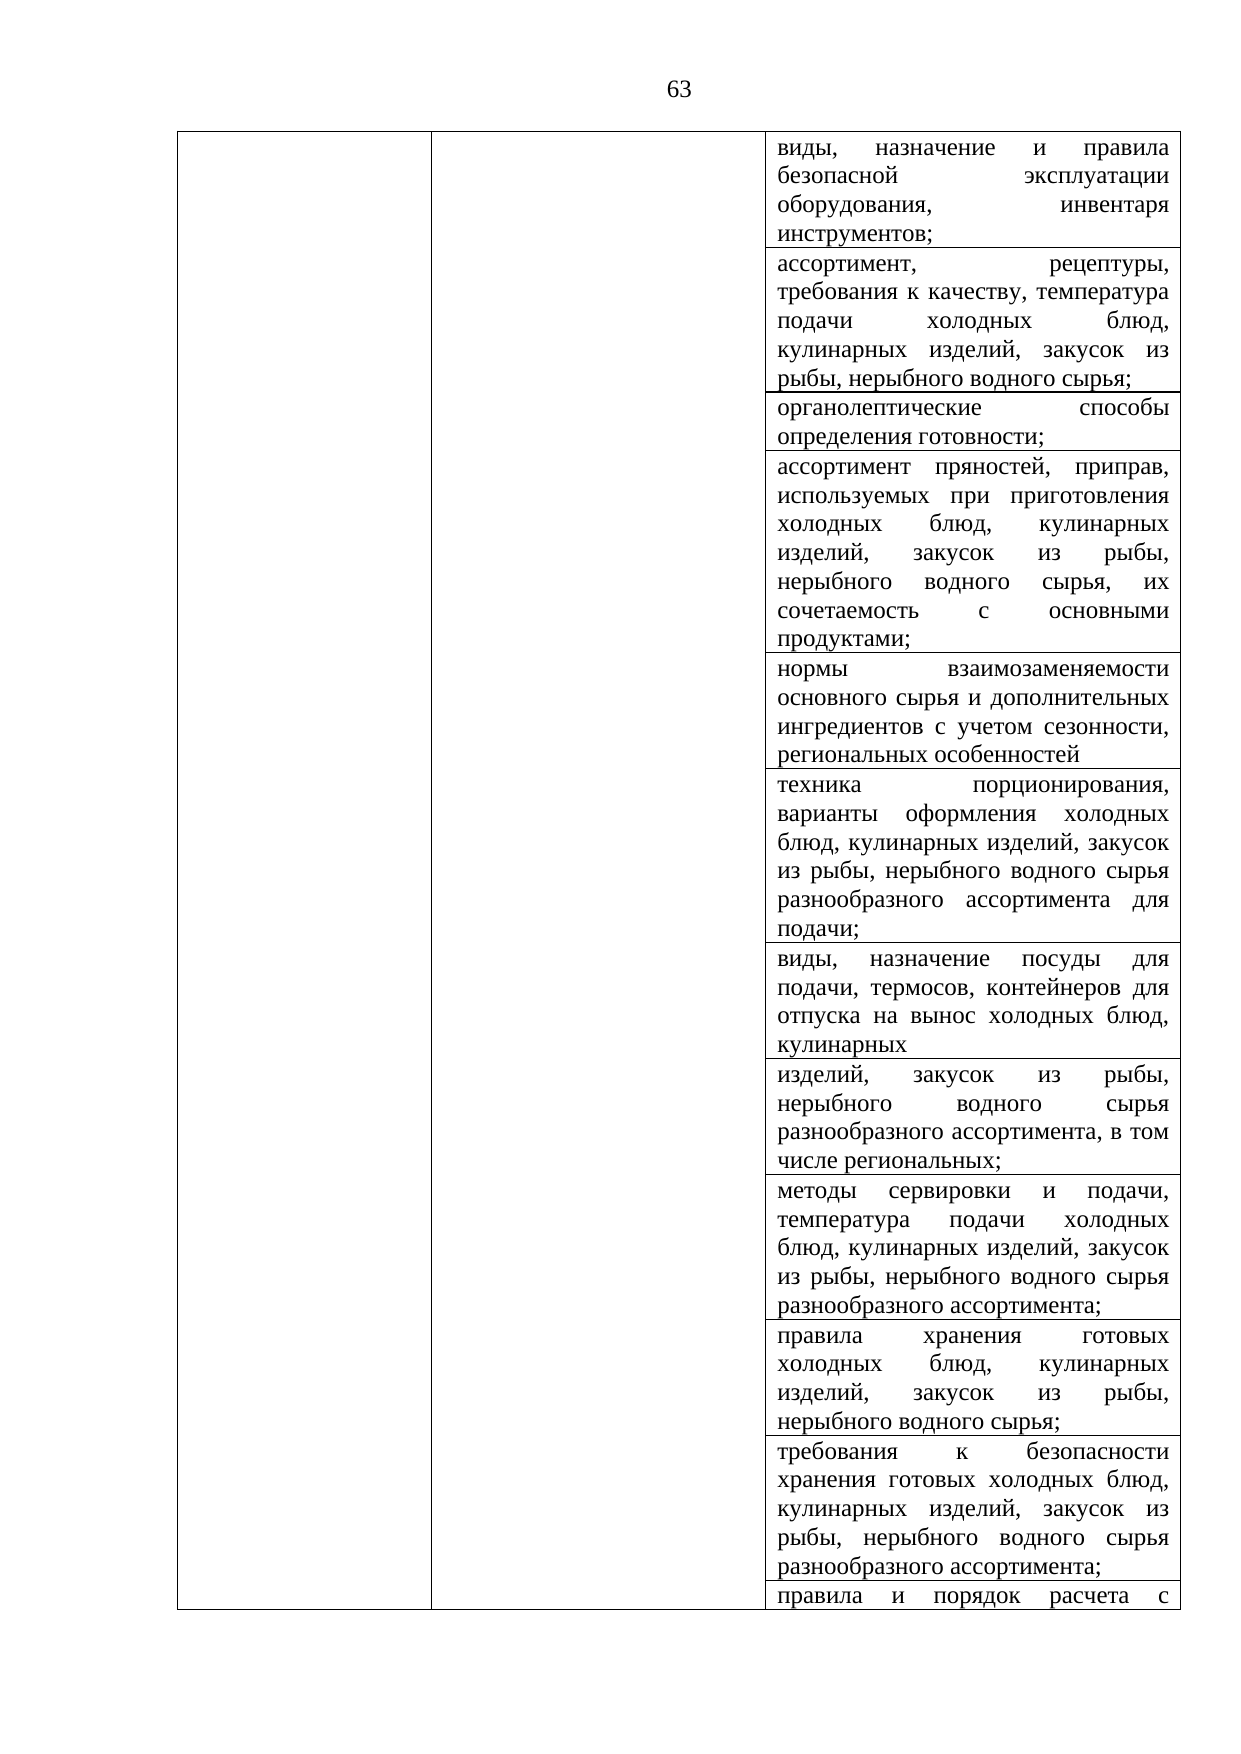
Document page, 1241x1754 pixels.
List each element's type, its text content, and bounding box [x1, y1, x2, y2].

table_cell органолептические способы определения готовности; [766, 393, 1180, 450]
table_cell методы сервировки и подачи, температура подачи холодных блюд, кулинарных изделий, закусок из рыбы, нерыбного водного сырья разнообразного ассортимента; [766, 1175, 1180, 1319]
table_cell правила хранения готовых холодных блюд, кулинарных изделий, закусок из рыбы, нерыбного водного сырья; [766, 1320, 1180, 1435]
table_cell ассортимент пряностей, приправ, используемых при приготовления холодных блюд, кулинарных изделий, закусок из рыбы, нерыбного водного сырья, их сочетаемость с основными продуктами; [766, 451, 1180, 652]
table_cell техника порционирования, варианты оформления холодных блюд, кулинарных изделий, закусок из рыбы, нерыбного водного сырья разнообразного ассортимента для подачи; [766, 769, 1180, 942]
table_cell виды, назначение и правила безопасной эксплуатации оборудования, инвентаря инструментов; [766, 132, 1180, 247]
table_cell виды, назначение посуды для подачи, термосов, контейнеров для отпуска на вынос холодных блюд, кулинарных [766, 943, 1180, 1058]
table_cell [766, 1581, 1180, 1609]
table_cell требования к безопасности хранения готовых холодных блюд, кулинарных изделий, закусок из рыбы, нерыбного водного сырья разнообразного ассортимента; [766, 1436, 1180, 1579]
table_cell нормы взаимозаменяемости основного сырья и дополнительных ингредиентов с учетом сезонности, региональных особенностей [766, 653, 1180, 768]
table_cell изделий, закусок из рыбы, нерыбного водного сырья разнообразного ассортимента, в том числе региональных; [766, 1059, 1180, 1174]
table_cell ассортимент, рецептуры, требования к качеству, температура подачи холодных блюд, кулинарных изделий, закусок из рыбы, нерыбного водного сырья; [766, 248, 1180, 391]
